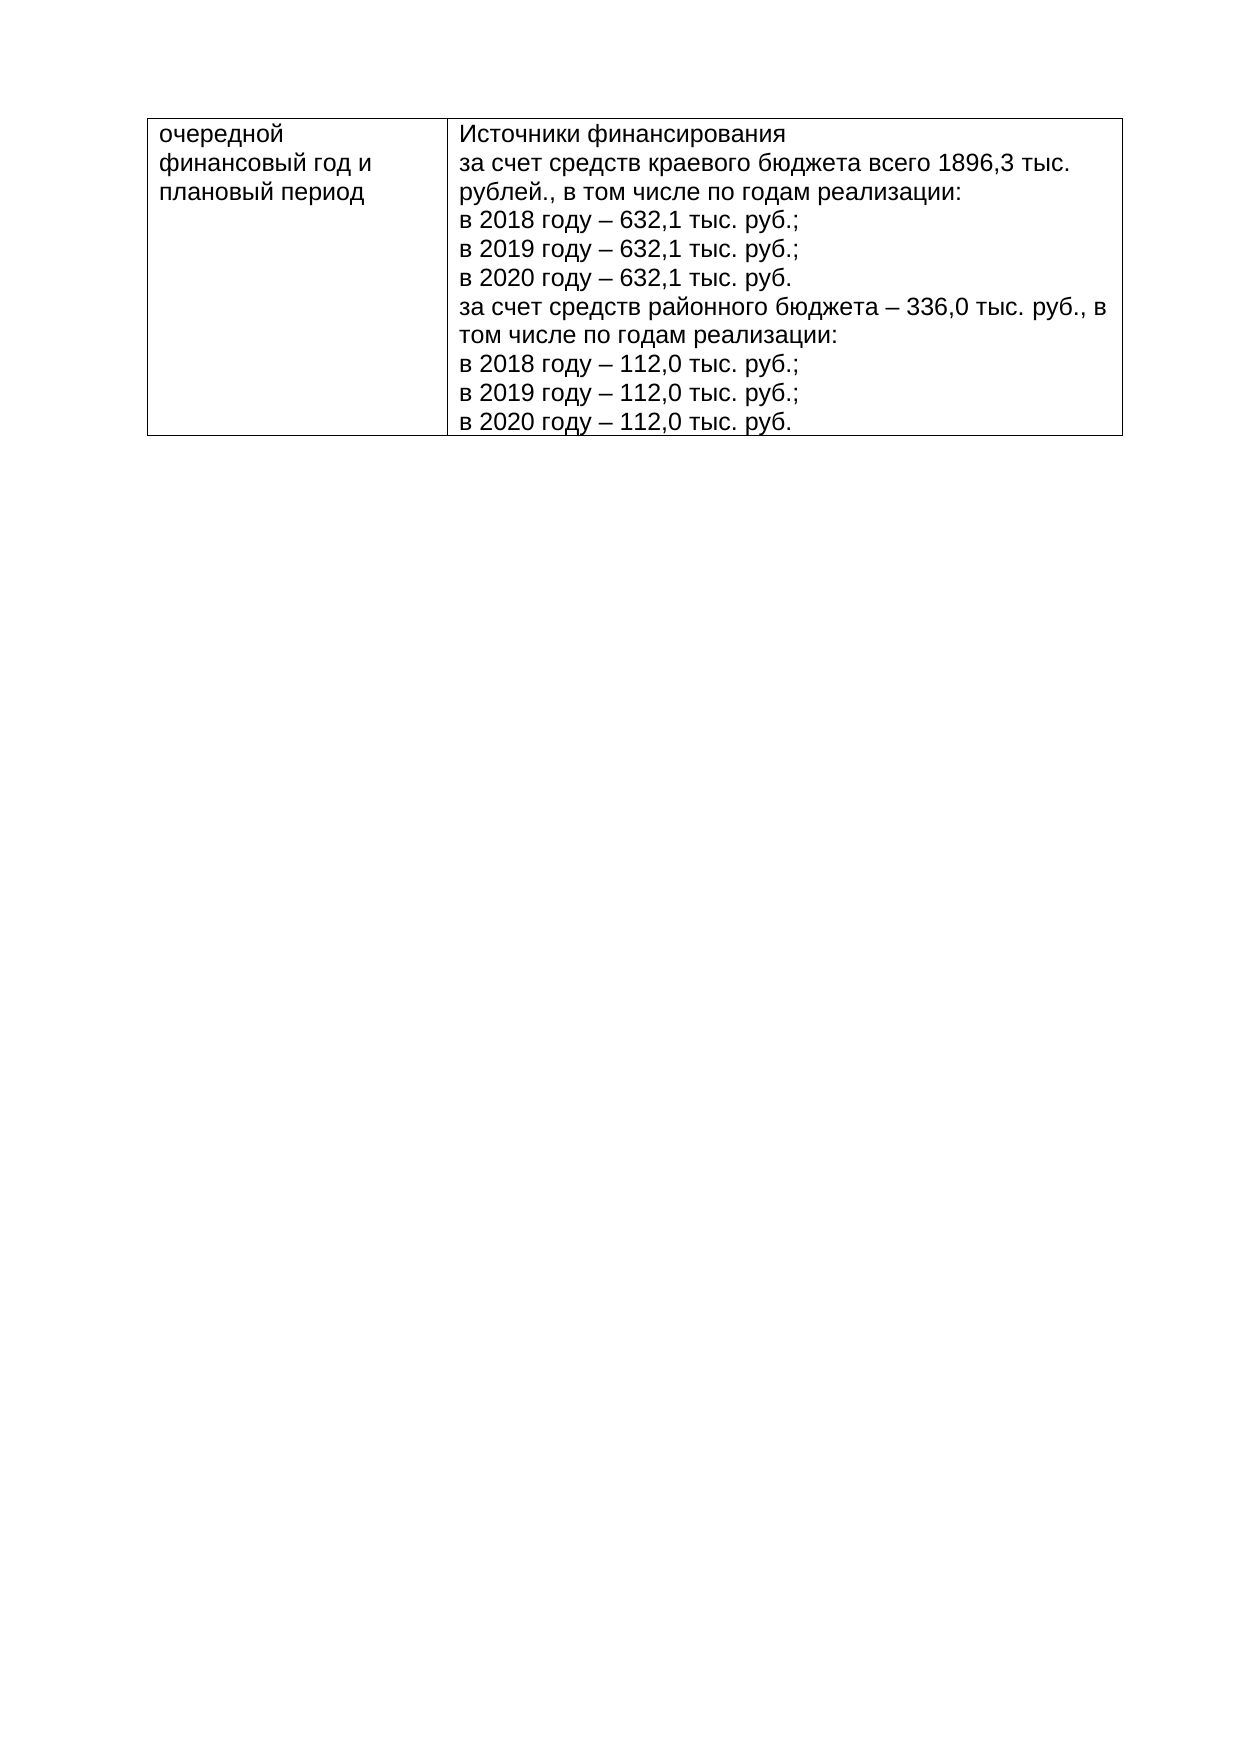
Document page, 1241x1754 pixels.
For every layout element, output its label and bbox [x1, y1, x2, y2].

table_cell [148, 119, 447, 435]
table_cell [448, 119, 1122, 435]
